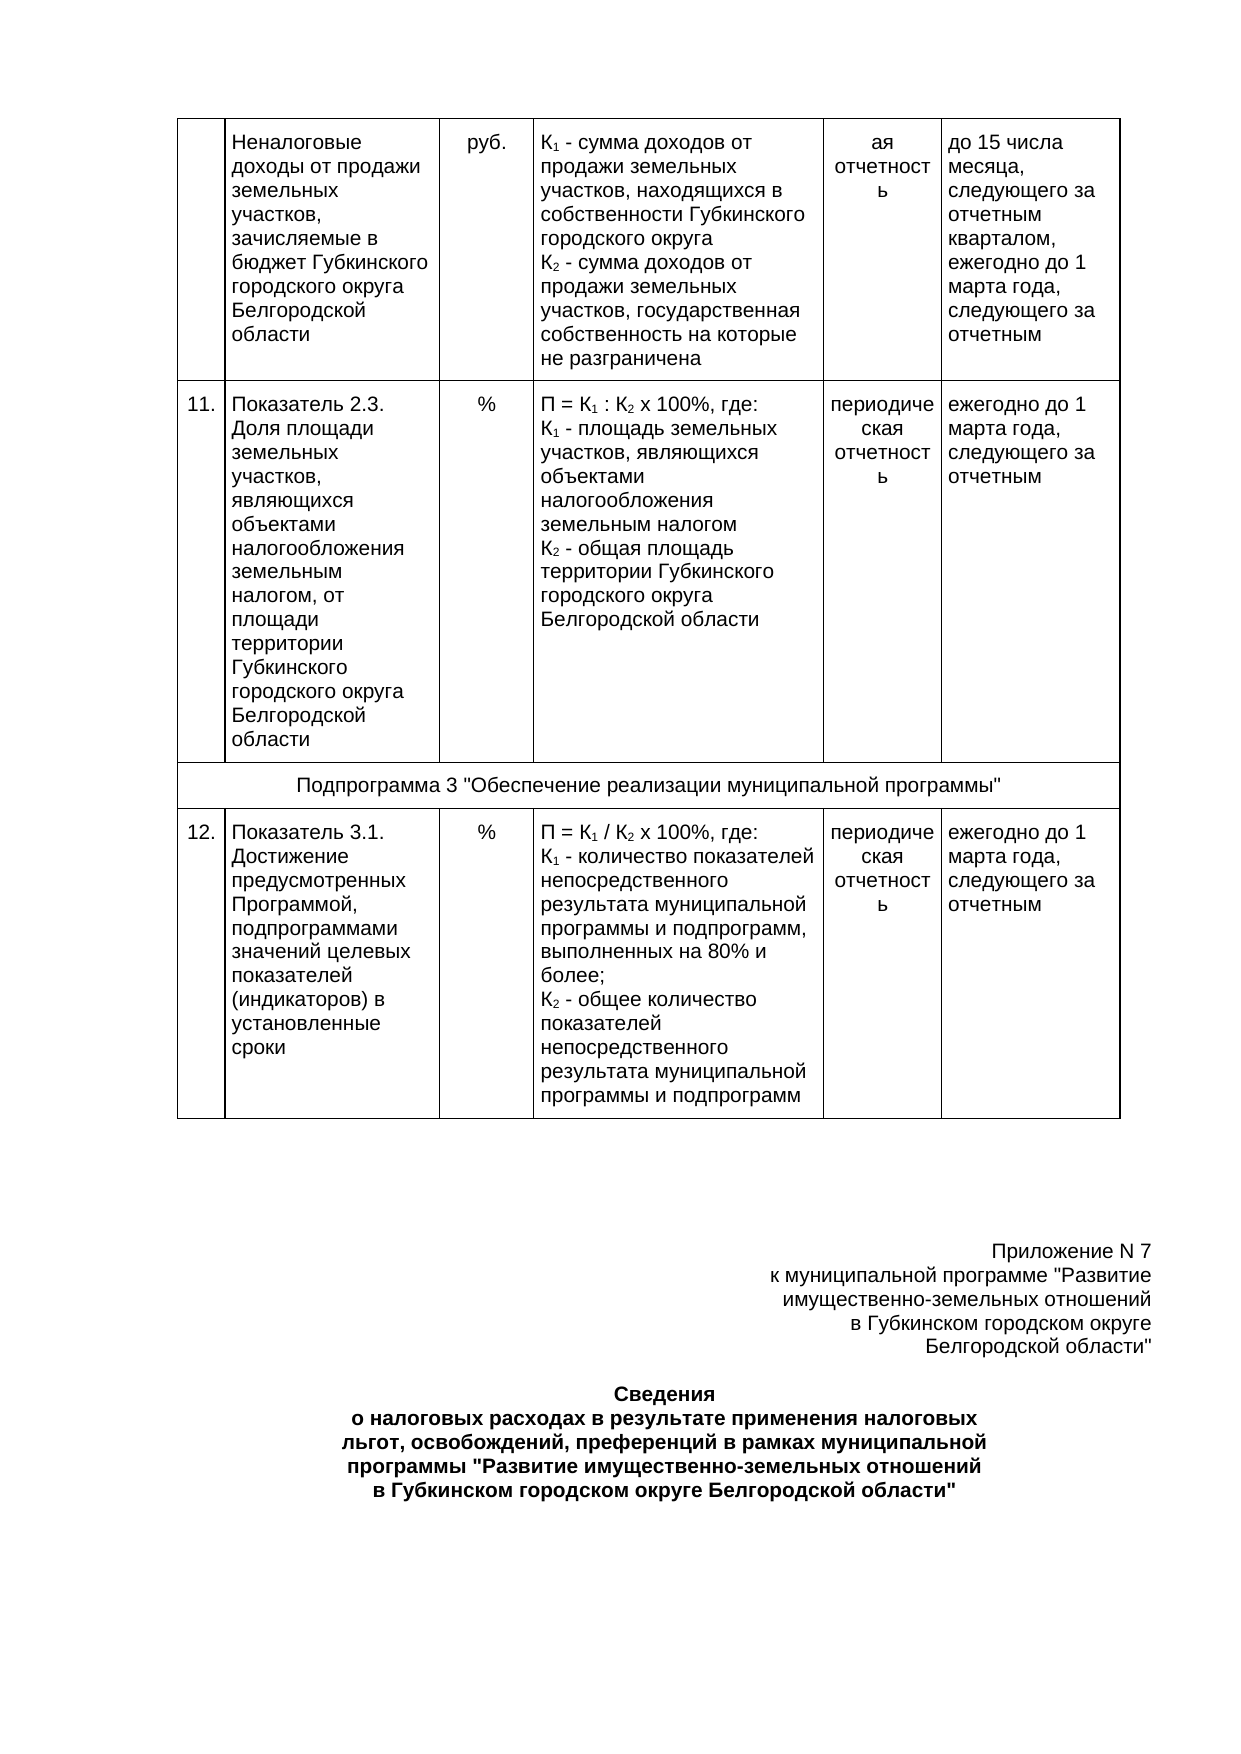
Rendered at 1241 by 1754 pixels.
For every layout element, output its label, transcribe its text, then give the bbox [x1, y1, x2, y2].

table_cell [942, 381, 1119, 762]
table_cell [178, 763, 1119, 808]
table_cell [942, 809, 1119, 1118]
title программы "Развитие имущественно-земельных отношений [177, 1454, 1152, 1478]
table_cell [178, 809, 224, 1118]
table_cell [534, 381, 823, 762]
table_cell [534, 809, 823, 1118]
text в Губкинском городском округе [177, 1310, 1152, 1334]
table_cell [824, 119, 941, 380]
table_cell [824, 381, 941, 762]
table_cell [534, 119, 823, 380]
text имущественно-земельных отношений [177, 1286, 1152, 1310]
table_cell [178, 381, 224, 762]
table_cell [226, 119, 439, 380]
title льгот, освобождений, преференций в рамках муниципальной [177, 1430, 1152, 1454]
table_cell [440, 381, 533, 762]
text Приложение N 7 [177, 1238, 1152, 1262]
title в Губкинском городском округе Белгородской области" [177, 1478, 1152, 1502]
text к муниципальной программе "Развитие [177, 1262, 1152, 1286]
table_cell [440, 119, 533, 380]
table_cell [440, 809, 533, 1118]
text Белгородской области" [177, 1334, 1152, 1358]
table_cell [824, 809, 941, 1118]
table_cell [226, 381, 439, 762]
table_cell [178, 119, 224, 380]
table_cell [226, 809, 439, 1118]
title Сведения [177, 1382, 1152, 1406]
title о налоговых расходах в результате применения налоговых [177, 1406, 1152, 1430]
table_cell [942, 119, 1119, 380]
